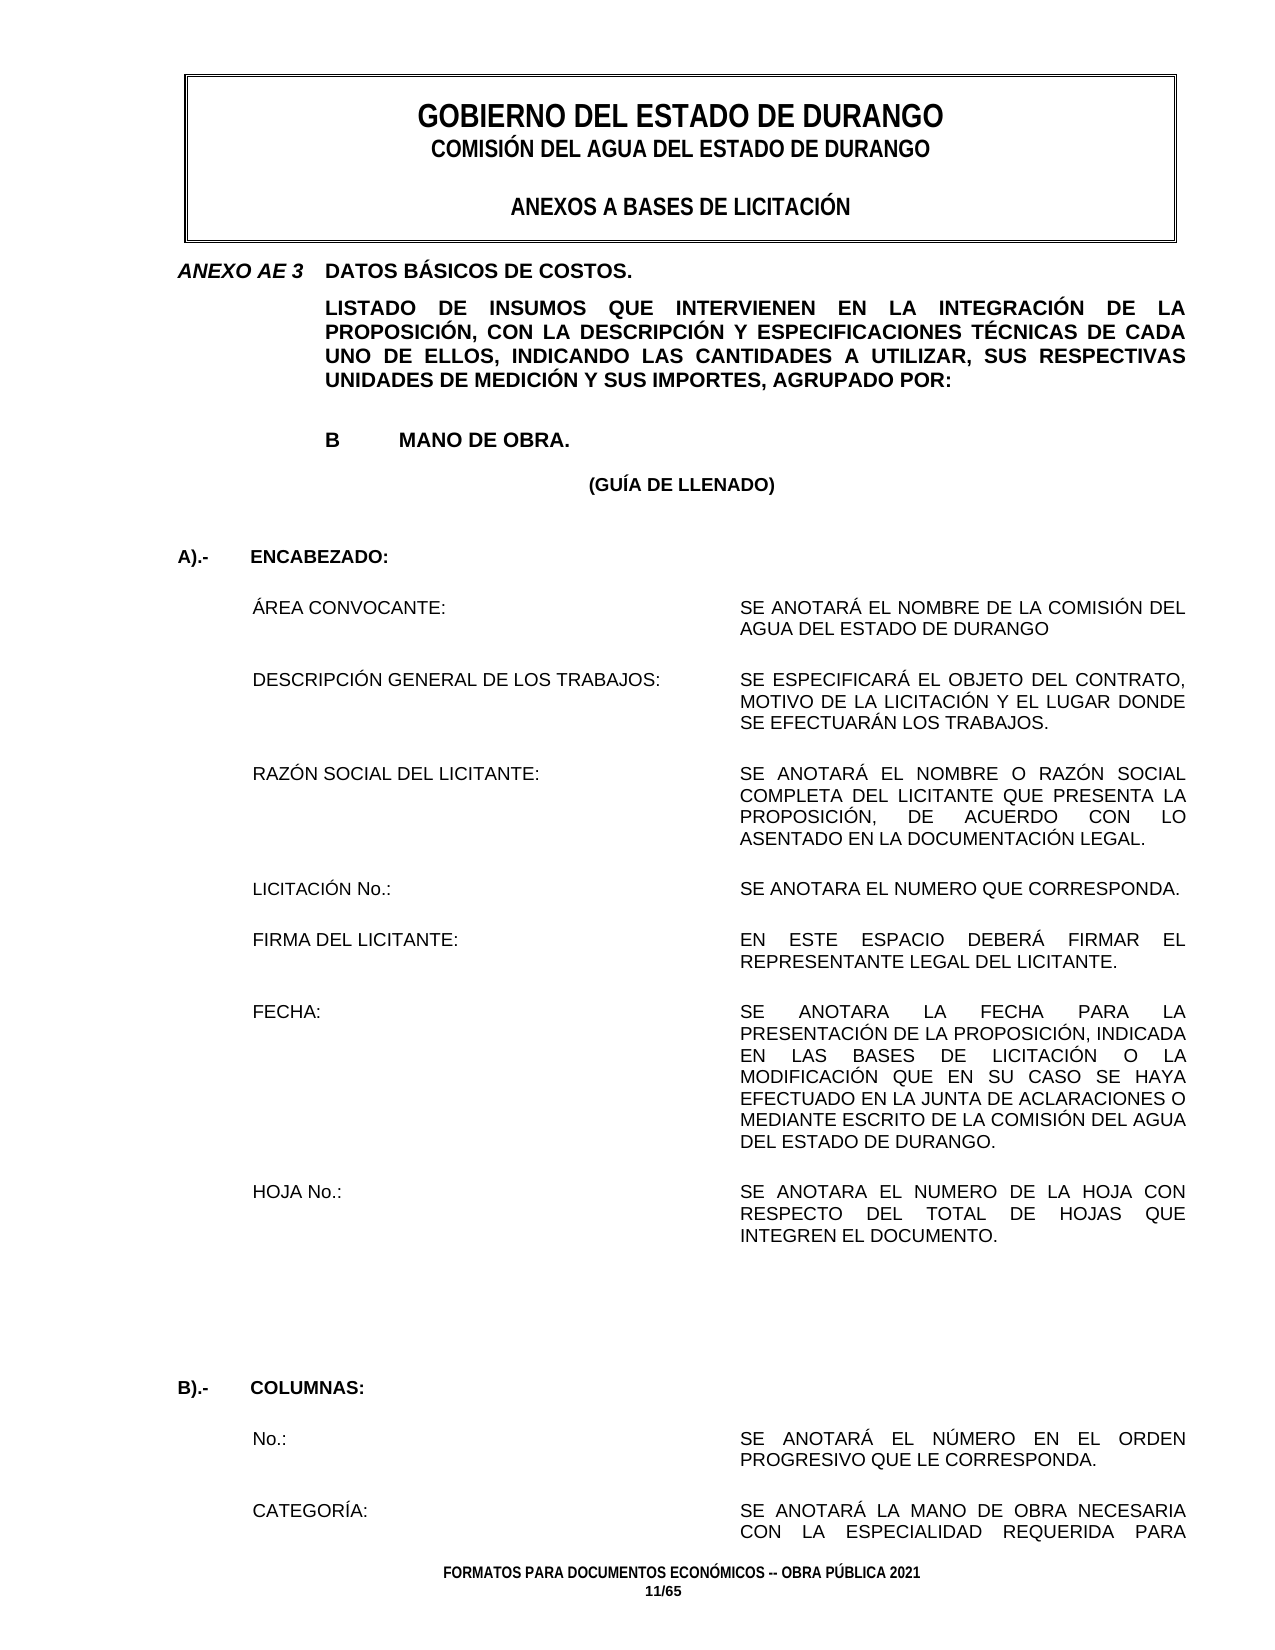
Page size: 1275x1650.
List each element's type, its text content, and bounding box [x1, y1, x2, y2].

text A).- ENCABEZADO: [177, 546, 1181, 567]
text FIRMA DEL LICITANTE: EN ESTE ESPACIO DEBERÁ FIRMAR EL REPRESENTANTE LEGAL DEL LICITANTE. [252, 929, 1186, 972]
text HOJA No.: SE ANOTARA EL NUMERO DE LA HOJA CON RESPECTO DEL TOTAL DE HOJAS QUE INTEGREN EL DOCUMENTO. [252, 1181, 1186, 1246]
text B).- COLUMNAS: [177, 1377, 1186, 1398]
text RAZÓN SOCIAL DEL LICITANTE: SE ANOTARÁ EL NOMBRE O RAZÓN SOCIAL COMPLETA DEL LICITANTE QUE PRESENTA LA PROPOSICIÓN, DE ACUERDO CON LO ASENTADO EN LA DOCUMENTACIÓN LEGAL. [252, 763, 1186, 849]
text ÁREA CONVOCANTE: SE ANOTARÁ EL NOMBRE DE LA COMISIÓN DEL AGUA DEL ESTADO DE DURANGO [252, 597, 1186, 640]
text FECHA: SE ANOTARA LA FECHA PARA LA PRESENTACIÓN DE LA PROPOSICIÓN, INDICADA EN LAS BASES DE LICITACIÓN O LA MODIFICACIÓN QUE EN SU CASO SE HAYA EFECTUADO EN LA JUNTA DE ACLARACIONES O MEDIANTE ESCRITO DE LA COMISIÓN DEL AGUA DEL ESTADO DE DURANGO. [252, 1001, 1186, 1152]
text No.: SE ANOTARÁ EL NÚMERO EN EL ORDEN PROGRESIVO QUE LE CORRESPONDA. [252, 1427, 1186, 1471]
text CATEGORÍA: SE ANOTARÁ LA MANO DE OBRA NECESARIA CON LA ESPECIALIDAD REQUERIDA PARA EFECTUAR LOS TRABAJOS, INCLUYENDO OPERADORES DE MAQUINARIA Y DE LOS EQUIPO DE CONSTRUCCIÓN. [252, 1500, 1186, 1543]
text LICITACIÓN No.: SE ANOTARA EL NUMERO QUE CORRESPONDA. [252, 878, 1186, 900]
text DESCRIPCIÓN GENERAL DE LOS TRABAJOS: SE ESPECIFICARÁ EL OBJETO DEL CONTRATO, MOTIVO DE LA LICITACIÓN Y EL LUGAR DONDE SE EFECTUARÁN LOS TRABAJOS. [252, 669, 1186, 734]
